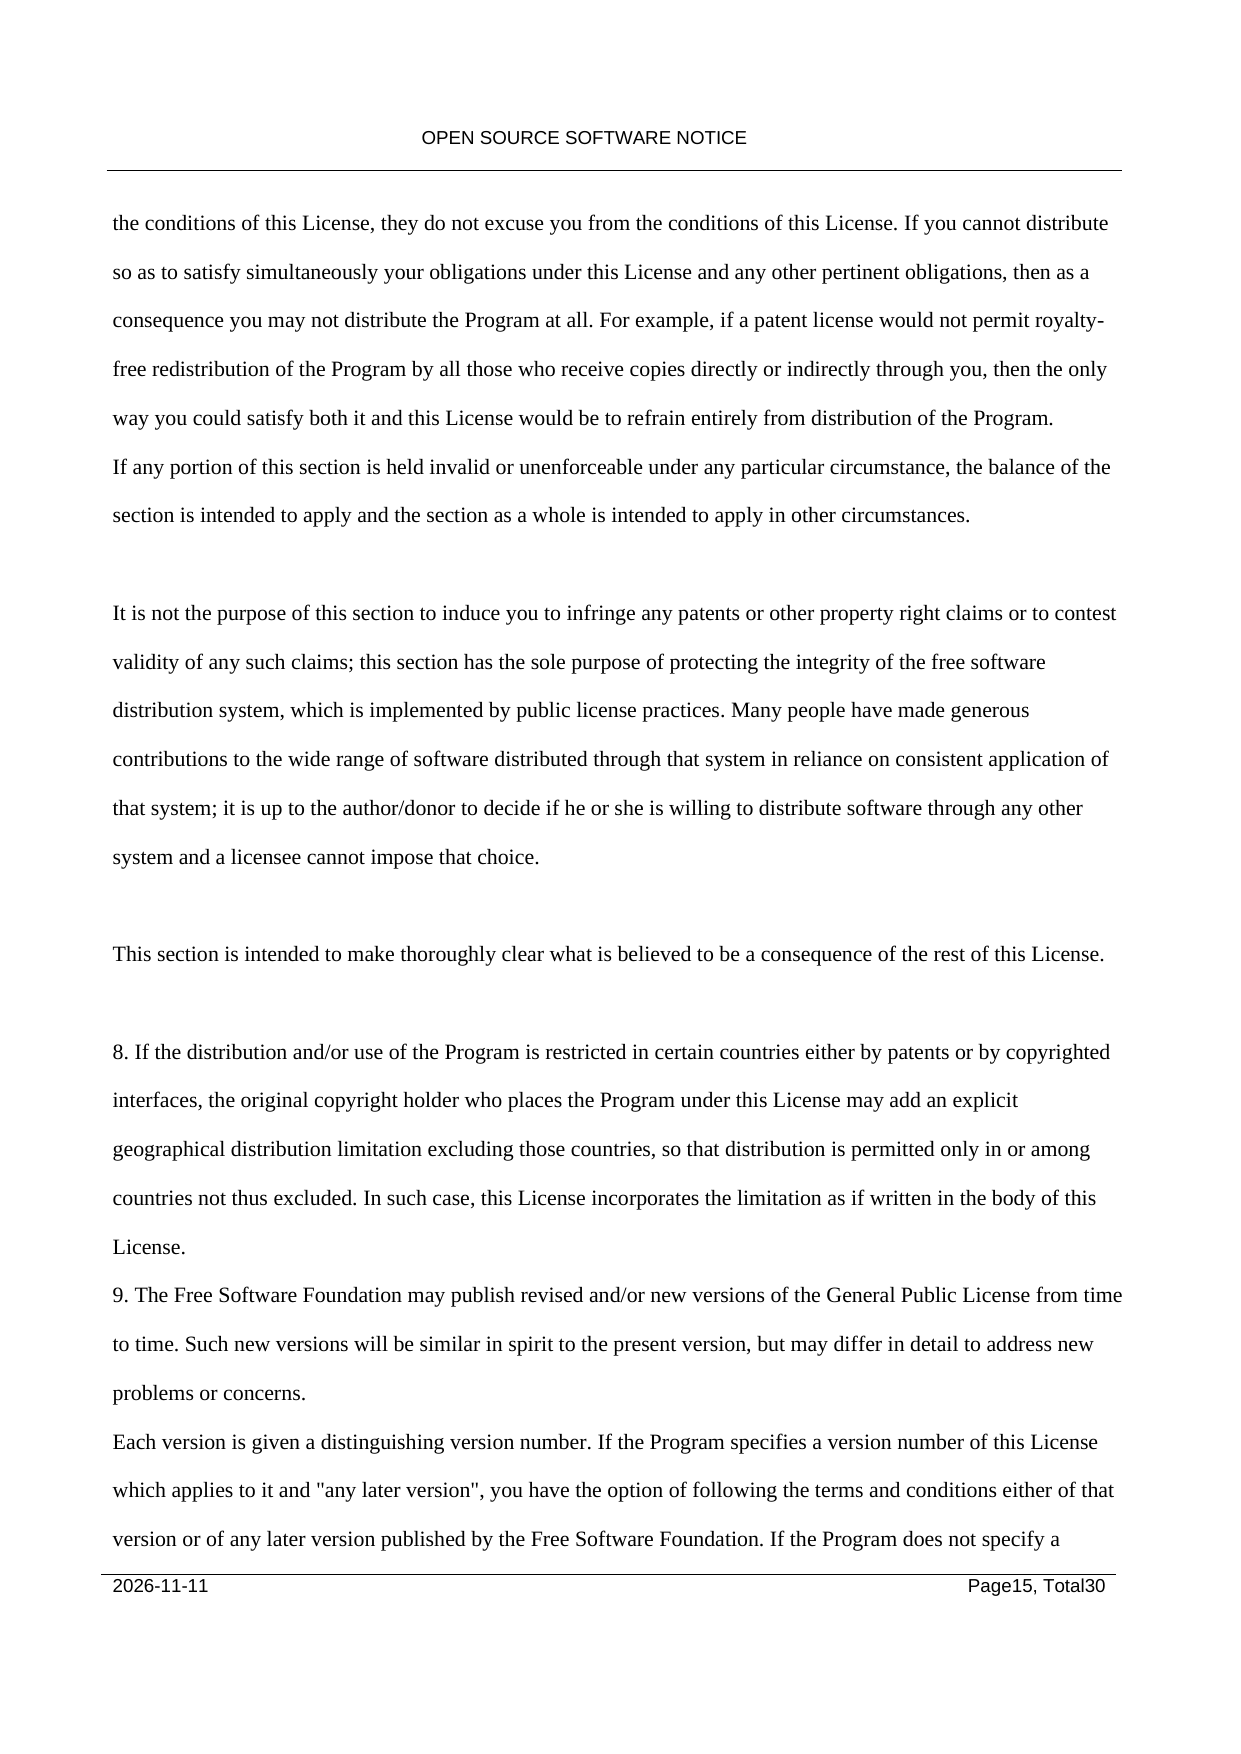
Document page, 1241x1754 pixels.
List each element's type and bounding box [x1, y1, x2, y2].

text [112, 206, 1128, 1555]
